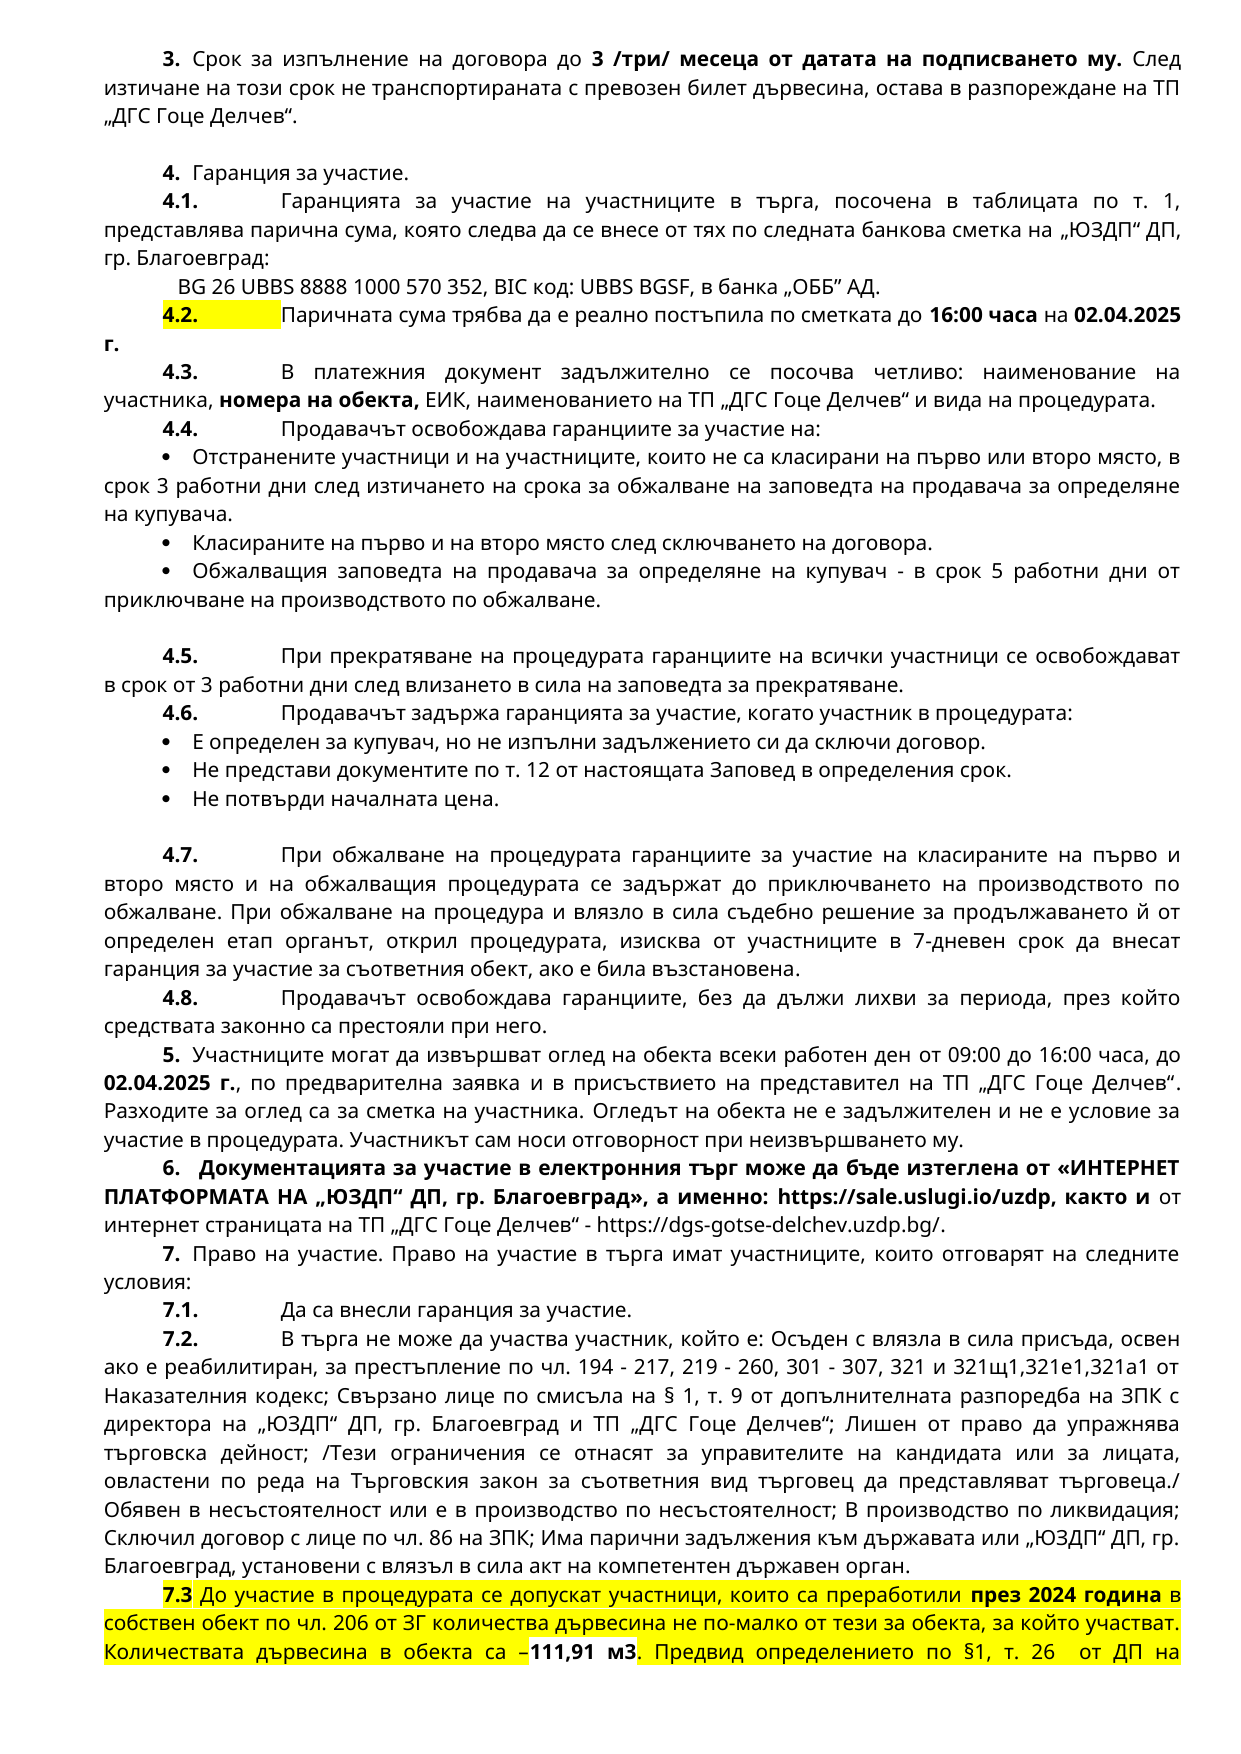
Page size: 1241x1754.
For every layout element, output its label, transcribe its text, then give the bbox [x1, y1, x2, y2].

list Гаранция за участие. [103, 158, 1181, 187]
list BG 26 UBBS 8888 1000 570 352, BIC код: UBBS BGSF, в банка „ОББ” АД. [103, 272, 1181, 300]
list Документацията за участие в електронния търг може да бъде изтеглена от «ИНТЕРНЕТ ПЛАТФОРМАТА НА „ЮЗДП“ ДП, гр. Благоевград», а именно: https://sale.uslugi.io/uzdp, както и от интернет страницата на ТП „ДГС Гоце Делчев“ - https://dgs-gotse-delchev.uzdp.bg/. [103, 1153, 1181, 1239]
list Класираните на първо и на второ място след сключването на договора. [103, 528, 1181, 556]
list Да са внесли гаранция за участие. [103, 1296, 1181, 1324]
list Е определен за купувач, но не изпълни задължението си да сключи договор. [103, 727, 1181, 755]
list Срок за изпълнение на договора до 3 /три/ месеца от датата на подписването му. След изтичане на този срок не транспортираната с превозен билет дървесина, остава в разпореждане на ТП „ДГС Гоце Делчев“. [103, 44, 1181, 130]
list Не представи документите по т. 12 от настоящата Заповед в определения срок. [103, 755, 1181, 784]
list В търга не може да участва участник, който е: Осъден с влязла в сила присъда, освен ако е реабилитиран, за престъпление по чл. 194 - 217, 219 - 260, 301 - 307, 321 и 321щ1,321е1,321а1 от Наказателния кодекс; Свързано лице по смисъла на § 1, т. 9 от допълнителната разпоредба на ЗПК с директора на „ЮЗДП“ ДП, гр. Благоевград и ТП „ДГС Гоце Делчев“; Лишен от право да упражнява търговска дейност; /Тези ограничения се отнасят за управителите на кандидата или за лицата, овластени по реда на Търговския закон за съответния вид търговец да представляват търговеца./ Обявен в несъстоятелност или е в производство по несъстоятелност; В производство по ликвидация; Сключил договор с лице по чл. 86 на ЗПК; Има парични задължения към държавата или „ЮЗДП“ ДП, гр. Благоевград, установени с влязъл в сила акт на компетентен държавен орган. [103, 1324, 1181, 1580]
list Отстранените участници и на участниците, които не са класирани на първо или второ място, в срок 3 работни дни след изтичането на срока за обжалване на заповедта на продавача за определяне на купувача. [103, 442, 1181, 528]
list Участниците могат да извършват оглед на обекта всеки работен ден от 09:00 до 16:00 часа, до 02.04.2025 г., по предварителна заявка и в присъствието на представител на ТП „ДГС Гоце Делчев“. Разходите за оглед са за сметка на участника. Огледът на обекта не е задължителен и не е условие за участие в процедурата. Участникът сам носи отговорност при неизвършването му. [103, 1040, 1181, 1153]
list Паричната сума трябва да е реално постъпила по сметката до 16:00 часа на 02.04.2025 г. [103, 300, 1181, 357]
list Обжалващия заповедта на продавача за определяне на купувач - в срок 5 работни дни от приключване на производството по обжалване. [103, 556, 1181, 613]
list Право на участие. Право на участие в търга имат участниците, които отговарят на следните условия: [103, 1239, 1181, 1296]
list Продавачът освобождава гаранциите за участие на: [103, 414, 1181, 442]
list Гаранцията за участие на участниците в търга, посочена в таблицата по т. 1, представлява парична сума, която следва да се внесе от тях по следната банкова сметка на „ЮЗДП“ ДП, гр. Благоевград: [103, 187, 1181, 272]
list В платежния документ задължително се посочва четливо: наименование на участника, номера на обекта, ЕИК, наименованието на ТП „ДГС Гоце Делчев“ и вида на процедурата. [103, 357, 1181, 414]
list При обжалване на процедурата гаранциите за участие на класираните на първо и второ място и на обжалващия процедурата се задържат до приключването на производството по обжалване. При обжалване на процедура и влязло в сила съдебно решение за продължаването й от определен етап органът, открил процедурата, изисква от участниците в 7-дневен срок да внесат гаранция за участие за съответния обект, ако е била възстановена. [103, 841, 1181, 983]
list Продавачът освобождава гаранциите, без да дължи лихви за периода, през който средствата законно са престояли при него. [103, 983, 1181, 1040]
list При прекратяване на процедурата гаранциите на всички участници се освобождават в срок от 3 работни дни след влизането в сила на заповедта за прекратяване. [103, 642, 1181, 698]
list Продавачът задържа гаранцията за участие, когато участник в процедурата: [103, 698, 1181, 727]
list Не потвърди началната цена. [103, 784, 1181, 812]
